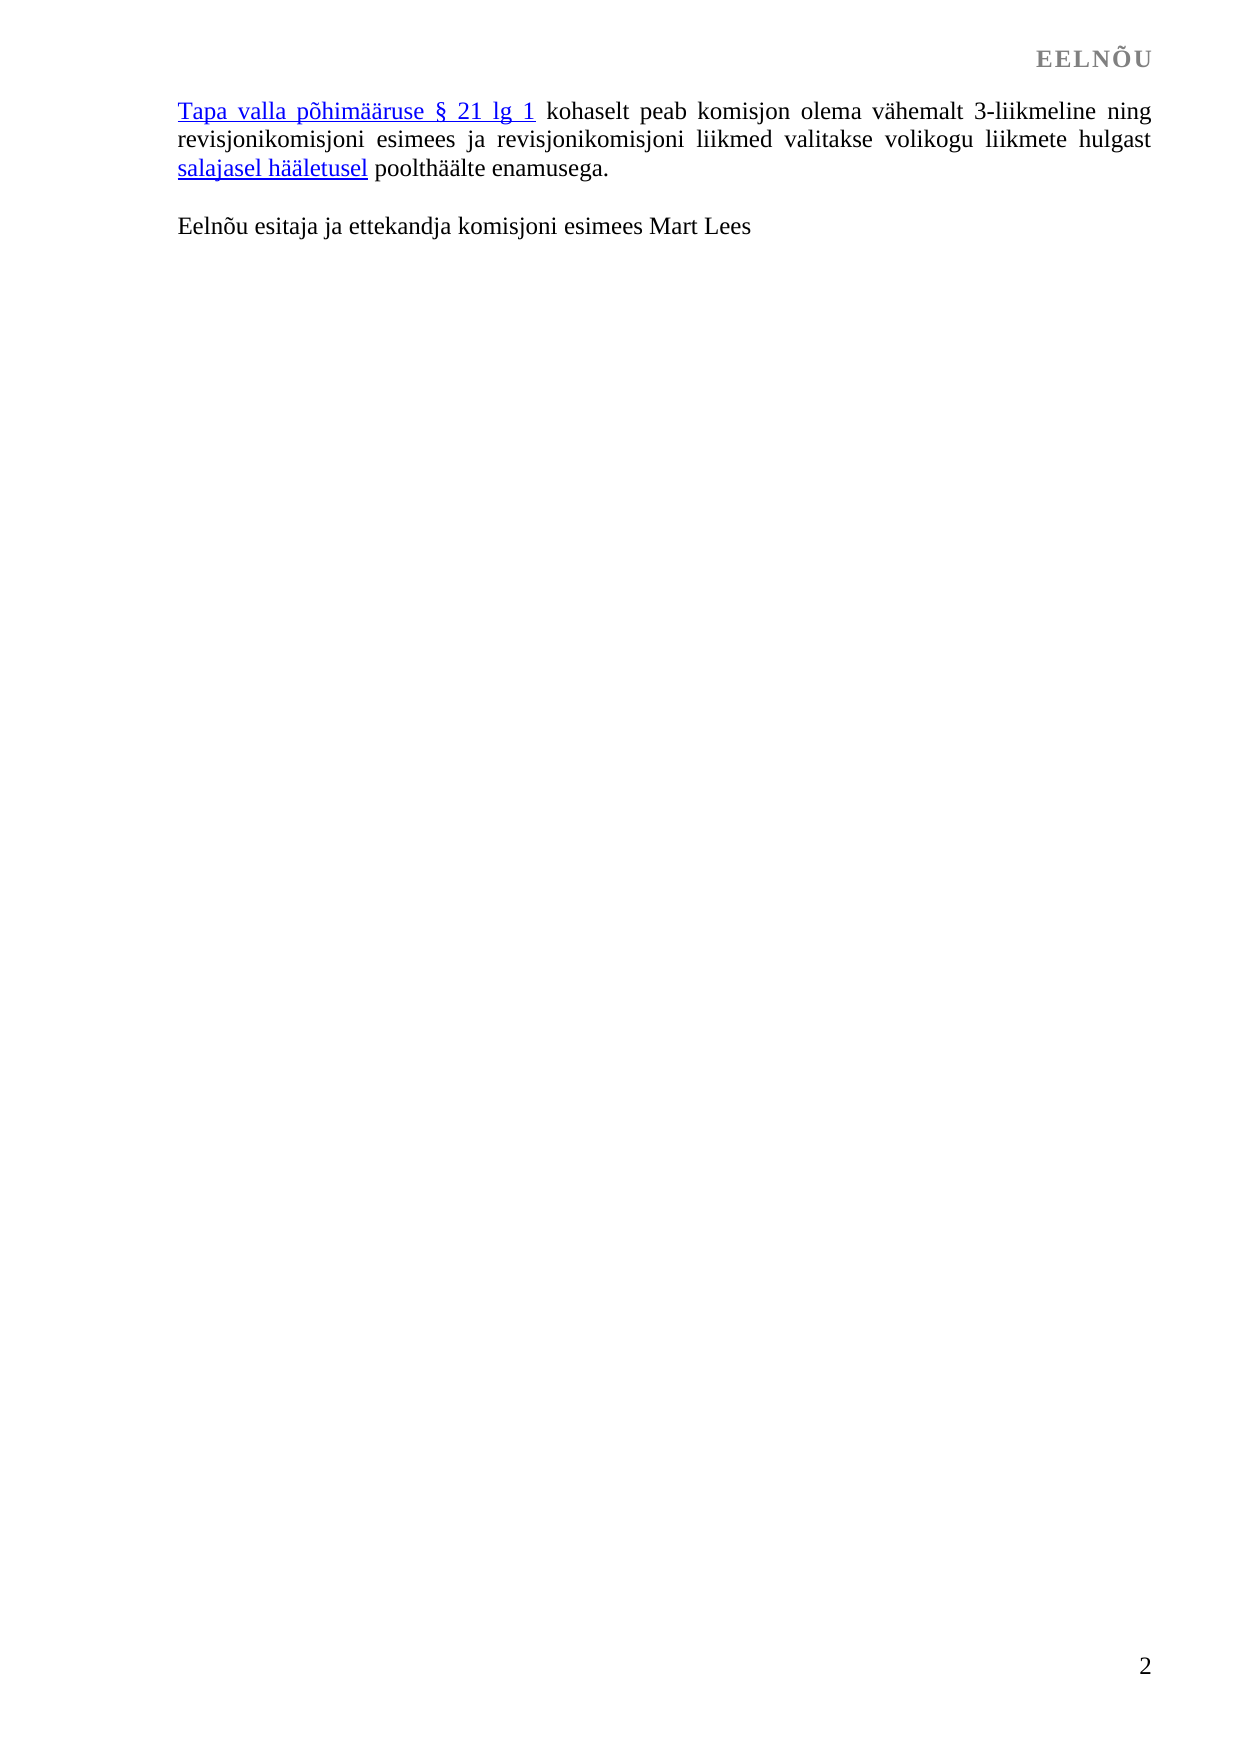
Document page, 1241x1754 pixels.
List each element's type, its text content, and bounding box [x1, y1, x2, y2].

text Tapa valla põhimääruse § 21 lg 1 kohaselt peab komisjon olema vähemalt 3-liikmeline ning revisjonikomisjoni esimees ja revisjonikomisjoni liikmed valitakse volikogu liikmete hulgast salajasel hääletusel poolthäälte enamusega. [177, 96, 1152, 182]
text Eelnõu esitaja ja ettekandja komisjoni esimees Mart Lees [177, 211, 1152, 239]
